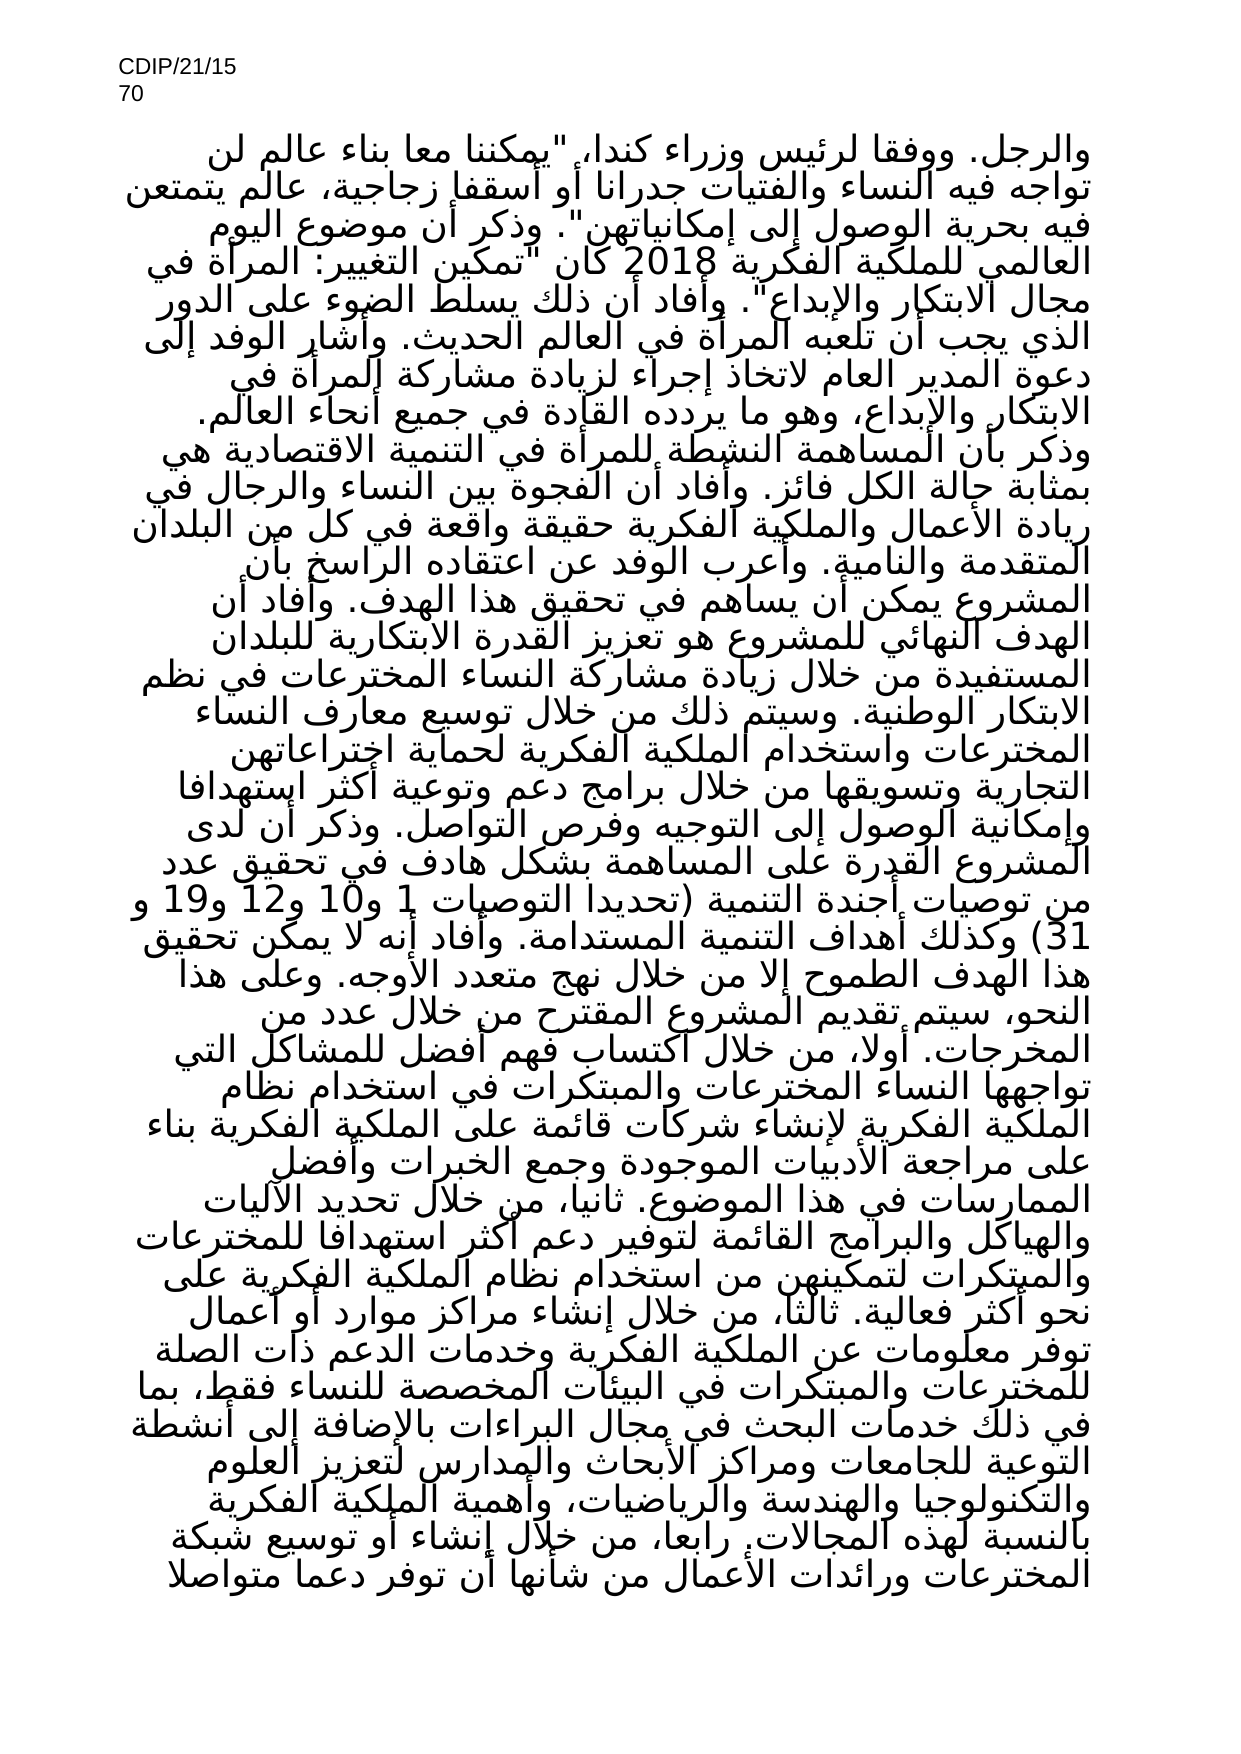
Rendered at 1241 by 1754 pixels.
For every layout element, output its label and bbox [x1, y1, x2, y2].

text [118, 132, 1092, 1595]
